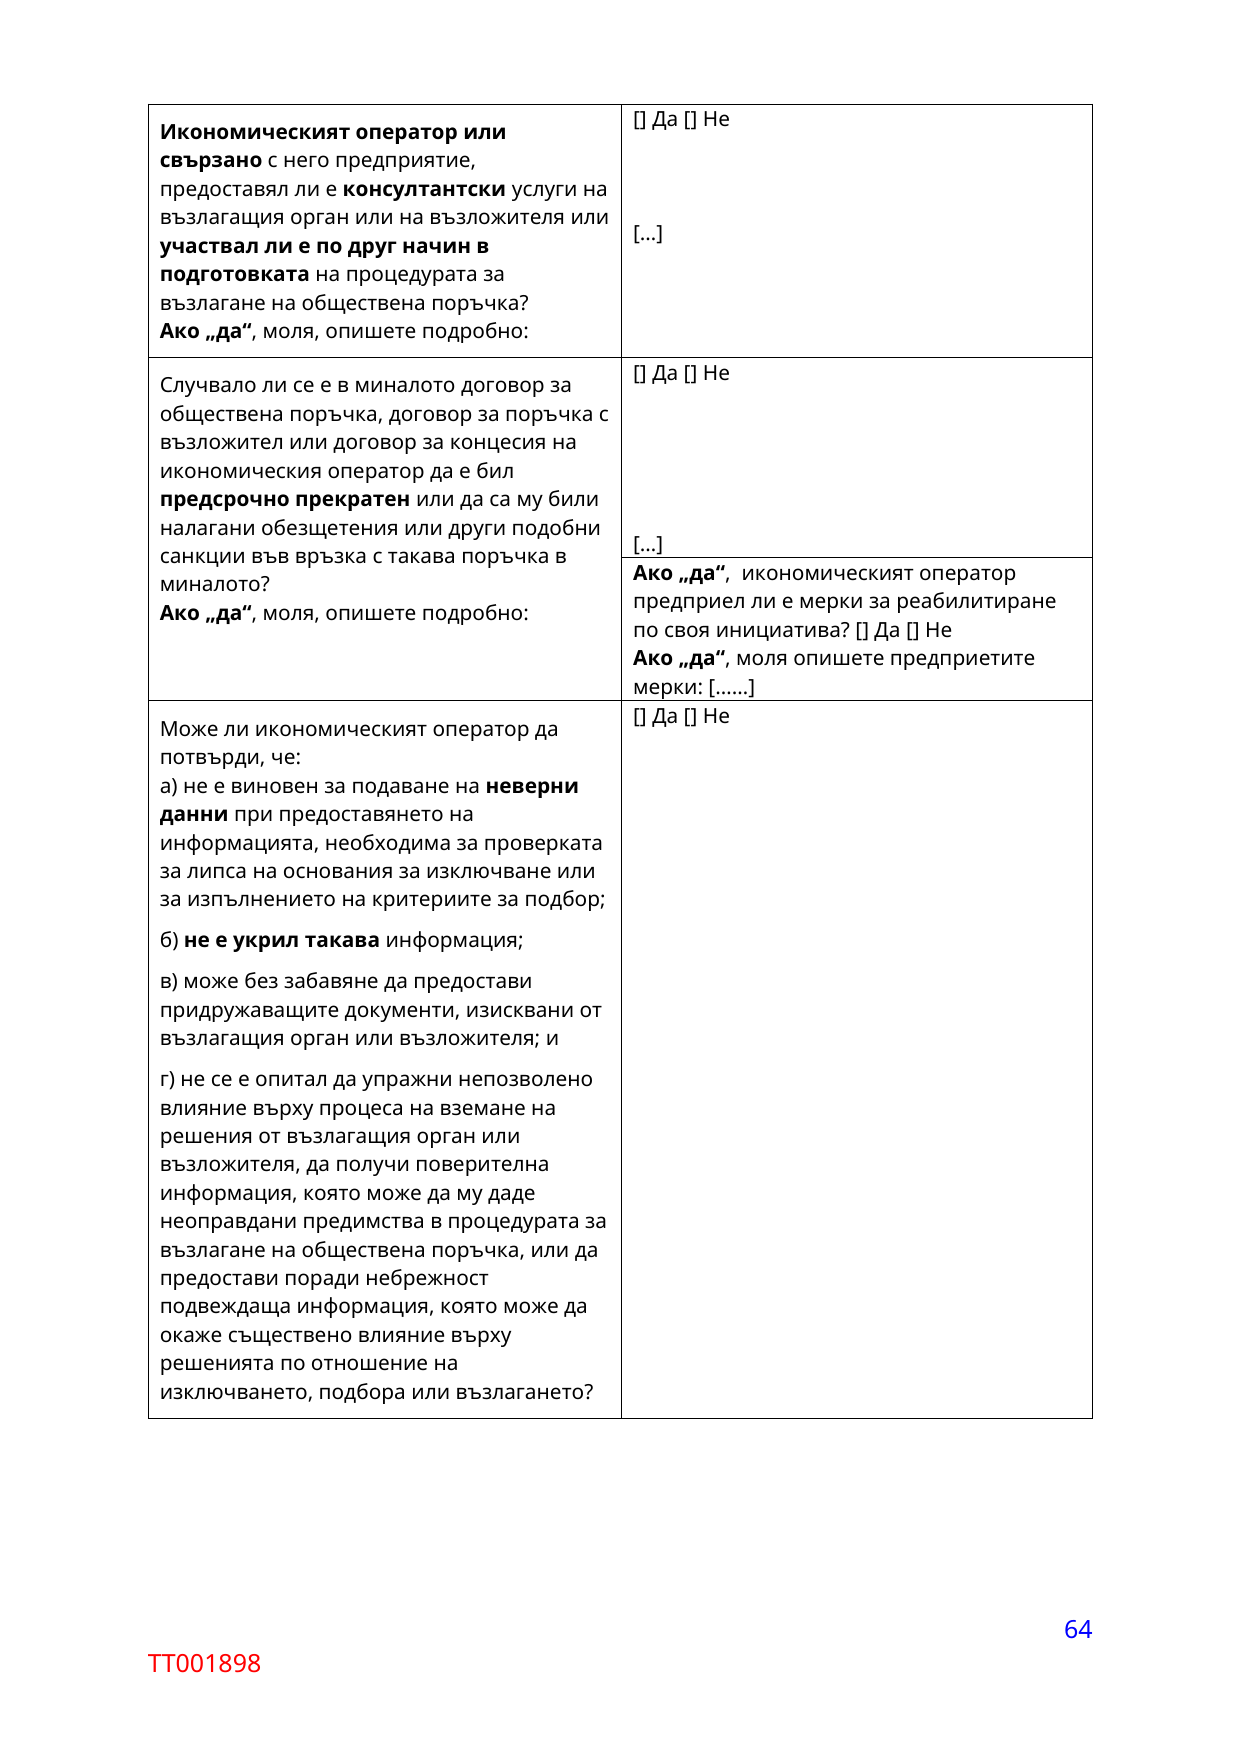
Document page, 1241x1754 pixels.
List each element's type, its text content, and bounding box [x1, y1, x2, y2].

table_cell [] Да [] Не […] [622, 105, 1092, 357]
table_cell [] Да [] Не [622, 701, 1092, 1418]
table_cell Може ли икономическият оператор да потвърди, че: а) не е виновен за подаване на неверни данни при предоставянето на информацията, необходима за проверката за липса на основания за изключване или за изпълнението на критериите за подбор; б) не е укрил такава информация; в) може без забавяне да предостави придружаващите документи, изисквани от възлагащия орган или възложителя; и г) не се е опитал да упражни непозволено влияние върху процеса на вземане на решения от възлагащия орган или възложителя, да получи поверителна информация, която може да му даде неоправдани предимства в процедурата за възлагане на обществена поръчка, или да предостави поради небрежност подвеждаща информация, която може да окаже съществено влияние върху решенията по отношение на изключването, подбора или възлагането? [149, 701, 621, 1418]
table_cell [] Да [] Не […] [622, 358, 1092, 557]
table_cell Икономическият оператор или свързано с него предприятие, предоставял ли е консултантски услуги на възлагащия орган или на възложителя или участвал ли е по друг начин в подготовката на процедурата за възлагане на обществена поръчка? Ако „да“, моля, опишете подробно: [149, 105, 621, 357]
table_cell Ако „да“, икономическият оператор предприел ли е мерки за реабилитиране по своя инициатива? [] Да [] Не Ако „да“, моля опишете предприетите мерки: [……] [622, 558, 1092, 700]
table_cell Случвало ли се е в миналото договор за обществена поръчка, договор за поръчка с възложител или договор за концесия на икономическия оператор да е бил предсрочно прекратен или да са му били налагани обезщетения или други подобни санкции във връзка с такава поръчка в миналото? Ако „да“, моля, опишете подробно: [149, 358, 621, 700]
